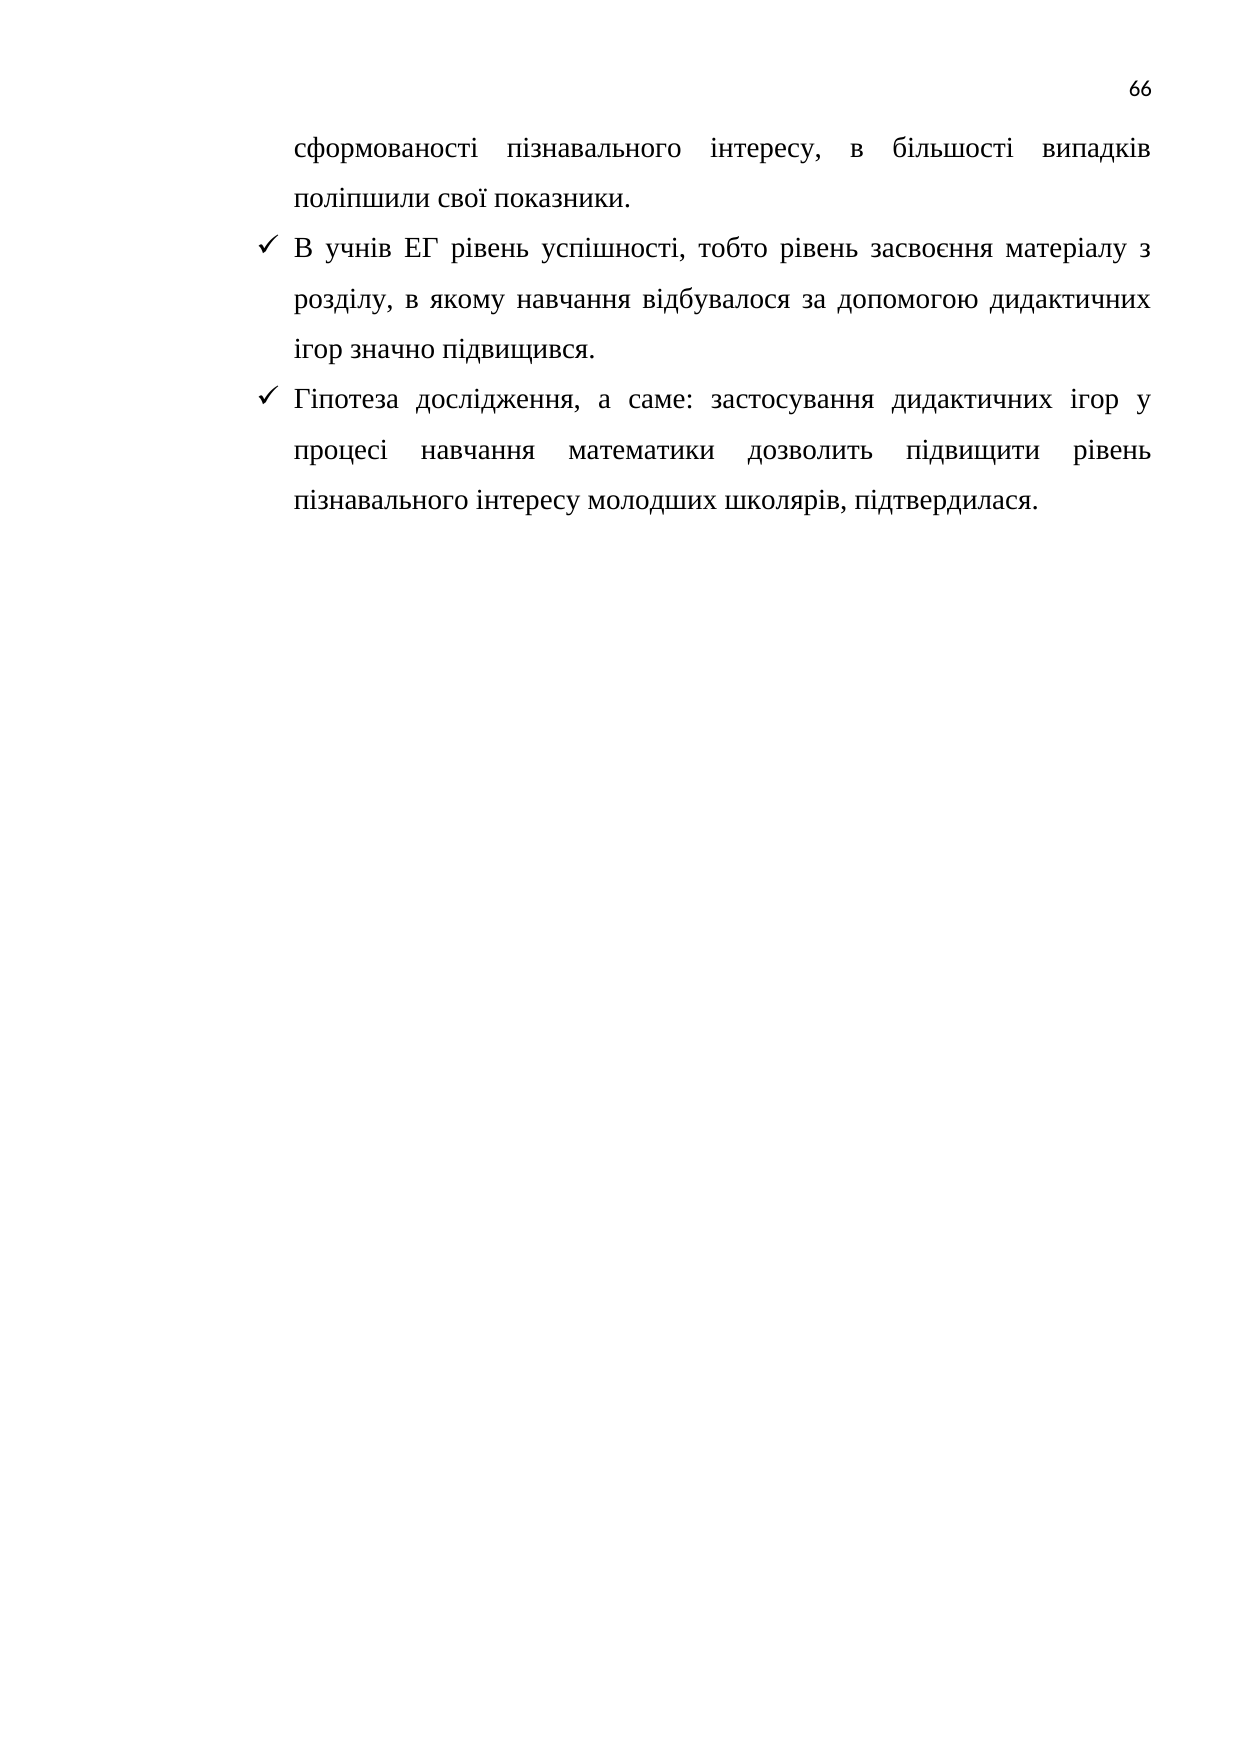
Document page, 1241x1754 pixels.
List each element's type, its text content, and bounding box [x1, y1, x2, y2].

list Гіпотеза дослідження, а саме: застосування дидактичних ігор у процесі навчання математики дозволить підвищити рівень пізнавального інтересу молодших школярів, підтвердилася. [256, 382, 1152, 516]
list В учнів ЕГ рівень успішності, тобто рівень засвоєння матеріалу з розділу, в якому навчання відбувалося за допомогою дидактичних ігор значно підвищився. [256, 231, 1152, 365]
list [256, 130, 1152, 214]
